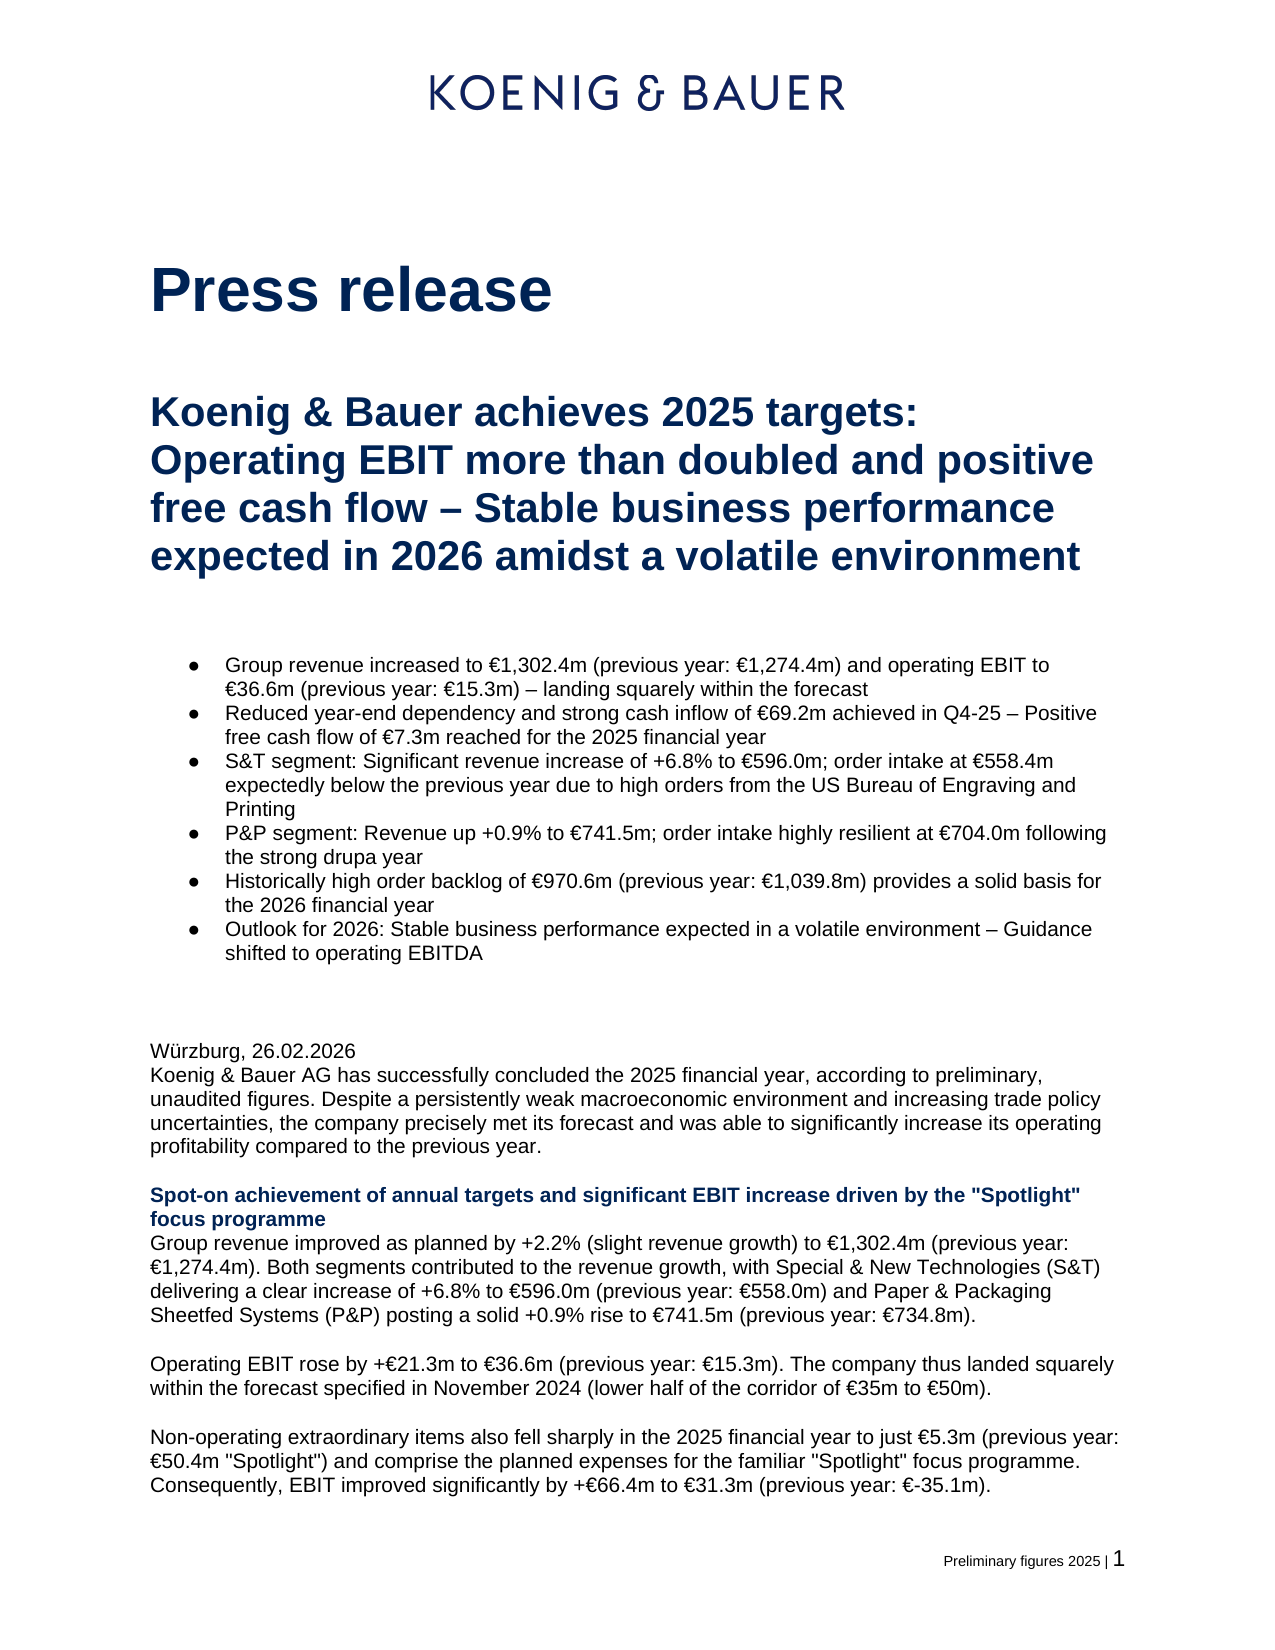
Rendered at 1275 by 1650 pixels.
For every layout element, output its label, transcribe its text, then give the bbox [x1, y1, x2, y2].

list P&P segment: Revenue up +0.9% to €741.5m; order intake highly resilient at €704.0m following the strong drupa year [187, 821, 1125, 869]
text Würzburg, 26.02.2026 [150, 1038, 1125, 1062]
picture [430, 75, 845, 111]
list S&T segment: Significant revenue increase of +6.8% to €596.0m; order intake at €558.4m expectedly below the previous year due to high orders from the US Bureau of Engraving and Printing [187, 749, 1125, 821]
text Koenig & Bauer AG has successfully concluded the 2025 financial year, according to preliminary, unaudited figures. Despite a persistently weak macroeconomic environment and increasing trade policy uncertainties, the company precisely met its forecast and was able to significantly increase its operating profitability compared to the previous year. [150, 1062, 1125, 1158]
list Historically high order backlog of €970.6m (previous year: €1,039.8m) provides a solid basis for the 2026 financial year [187, 869, 1125, 917]
text Spot-on achievement of annual targets and significant EBIT increase driven by the "Spotlight" focus programme Group revenue improved as planned by +2.2% (slight revenue growth) to €1,302.4m (previous year: €1,274.4m). Both segments contributed to the revenue growth, with Special & New Technologies (S&T) delivering a clear increase of +6.8% to €596.0m (previous year: €558.0m) and Paper & Packaging Sheetfed Systems (P&P) posting a solid +0.9% rise to €741.5m (previous year: €734.8m). [150, 1183, 1125, 1327]
list Reduced year-end dependency and strong cash inflow of €69.2m achieved in Q4-25 – Positive free cash flow of €7.3m reached for the 2025 financial year [187, 701, 1125, 749]
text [150, 1425, 1125, 1497]
text Koenig & Bauer achieves 2025 targets: Operating EBIT more than doubled and positive free cash flow – Stable business performance expected in 2026 amidst a volatile environment [150, 387, 1125, 579]
text Operating EBIT rose by +€21.3m to €36.6m (previous year: €15.3m). The company thus landed squarely within the forecast specified in November 2024 (lower half of the corridor of €35m to €50m). [150, 1352, 1125, 1400]
list Outlook for 2026: Stable business performance expected in a volatile environment – Guidance shifted to operating EBITDA [187, 917, 1125, 964]
title Press release [150, 253, 1125, 325]
list Group revenue increased to €1,302.4m (previous year: €1,274.4m) and operating EBIT to €36.6m (previous year: €15.3m) – landing squarely within the forecast [187, 653, 1125, 701]
